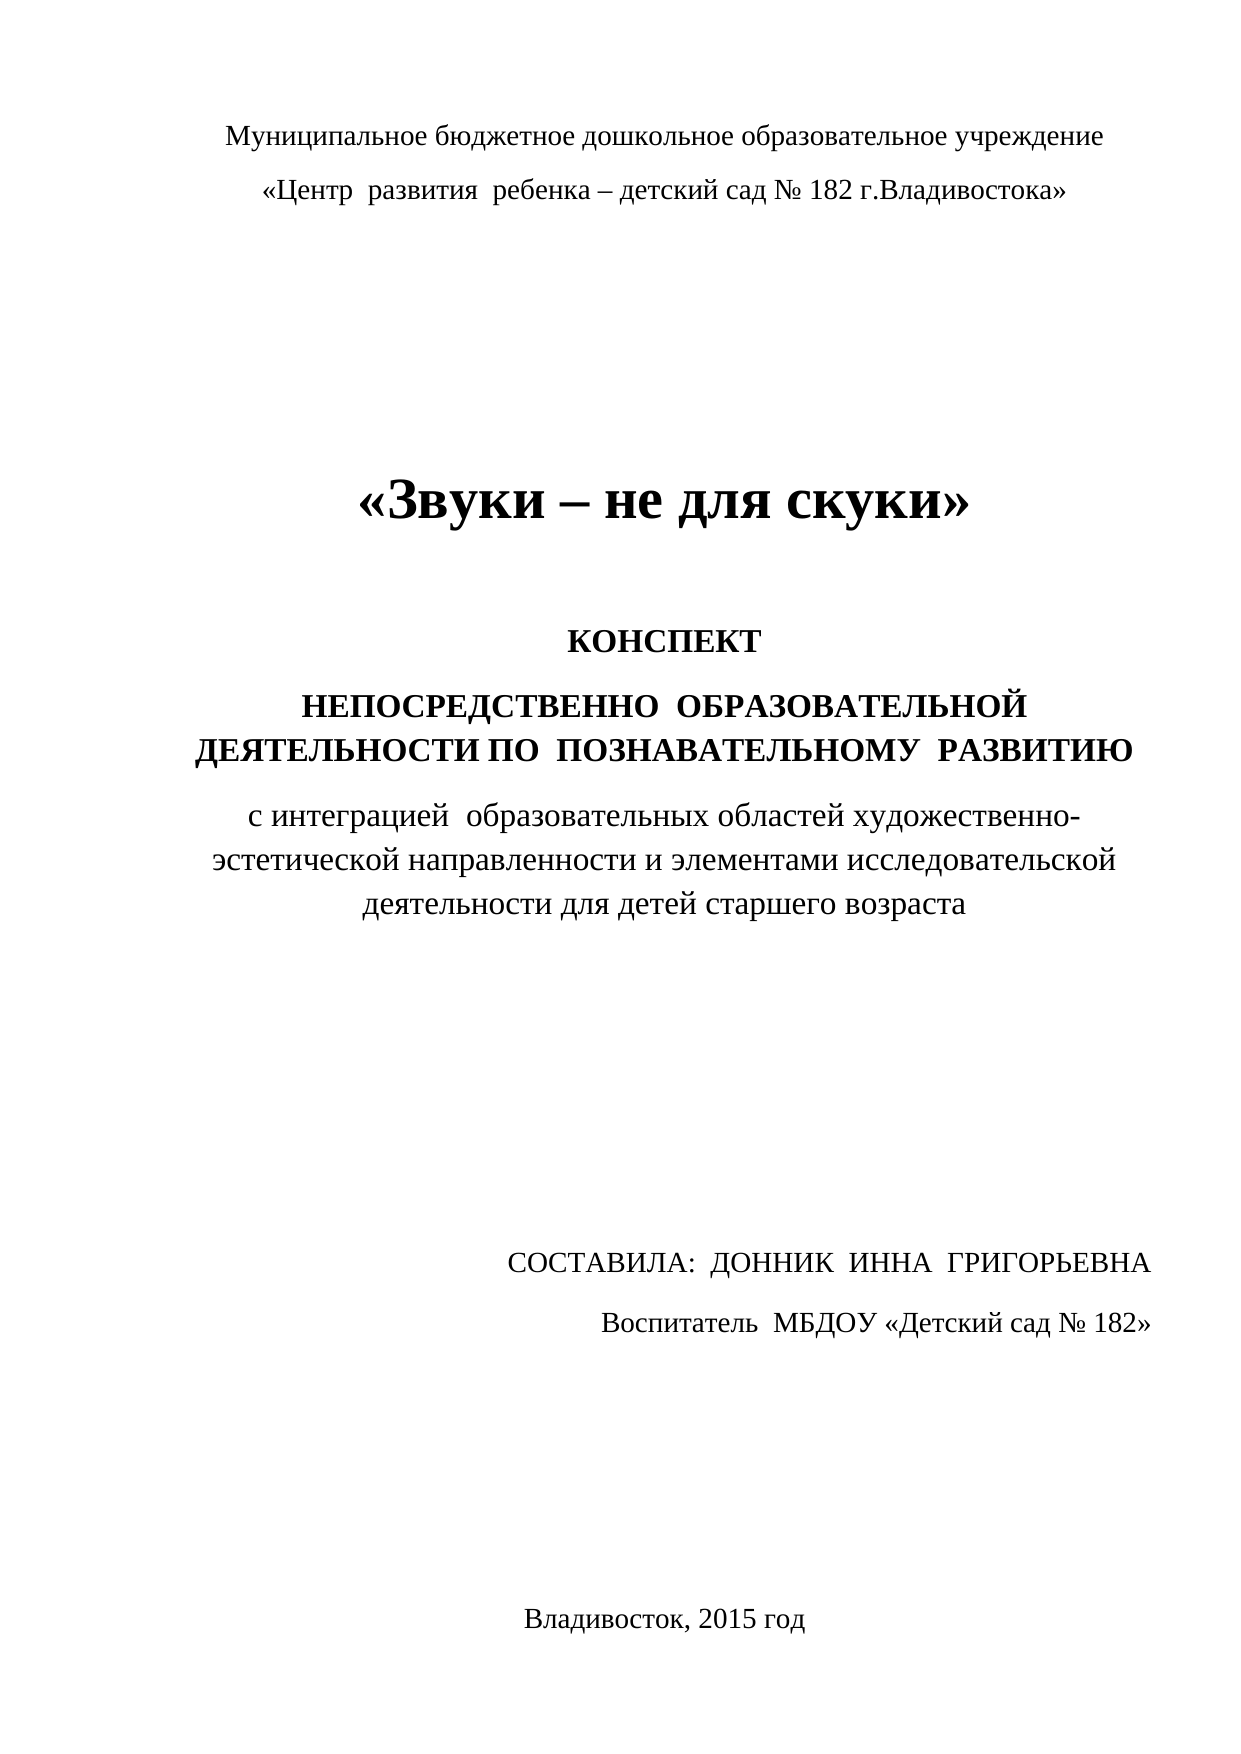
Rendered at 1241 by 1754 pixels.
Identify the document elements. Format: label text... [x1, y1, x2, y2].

text Воспитатель МБДОУ «Детский сад № 182» [177, 1305, 1152, 1338]
text Муниципальное бюджетное дошкольное образовательное учреждение [177, 118, 1152, 152]
text «Центр развития ребенка – детский сад № 182 г.Владивостока» [177, 172, 1152, 206]
text Владивосток, 2015 год [177, 1602, 1152, 1635]
text с интеграцией образовательных областей художественно-эстетической направленности и элементами исследовательской деятельности для детей старшего возраста [177, 796, 1152, 922]
text СОСТАВИЛА: ДОННИК ИННА ГРИГОРЬЕВНА [177, 1245, 1152, 1279]
text НЕПОСРЕДСТВЕННО ОБРАЗОВАТЕЛЬНОЙ ДЕЯТЕЛЬНОСТИ ПО ПОЗНАВАТЕЛЬНОМУ РАЗВИТИЮ [177, 687, 1152, 769]
text КОНСПЕКТ [177, 622, 1152, 660]
text «Звуки – не для скуки» [177, 464, 1152, 531]
